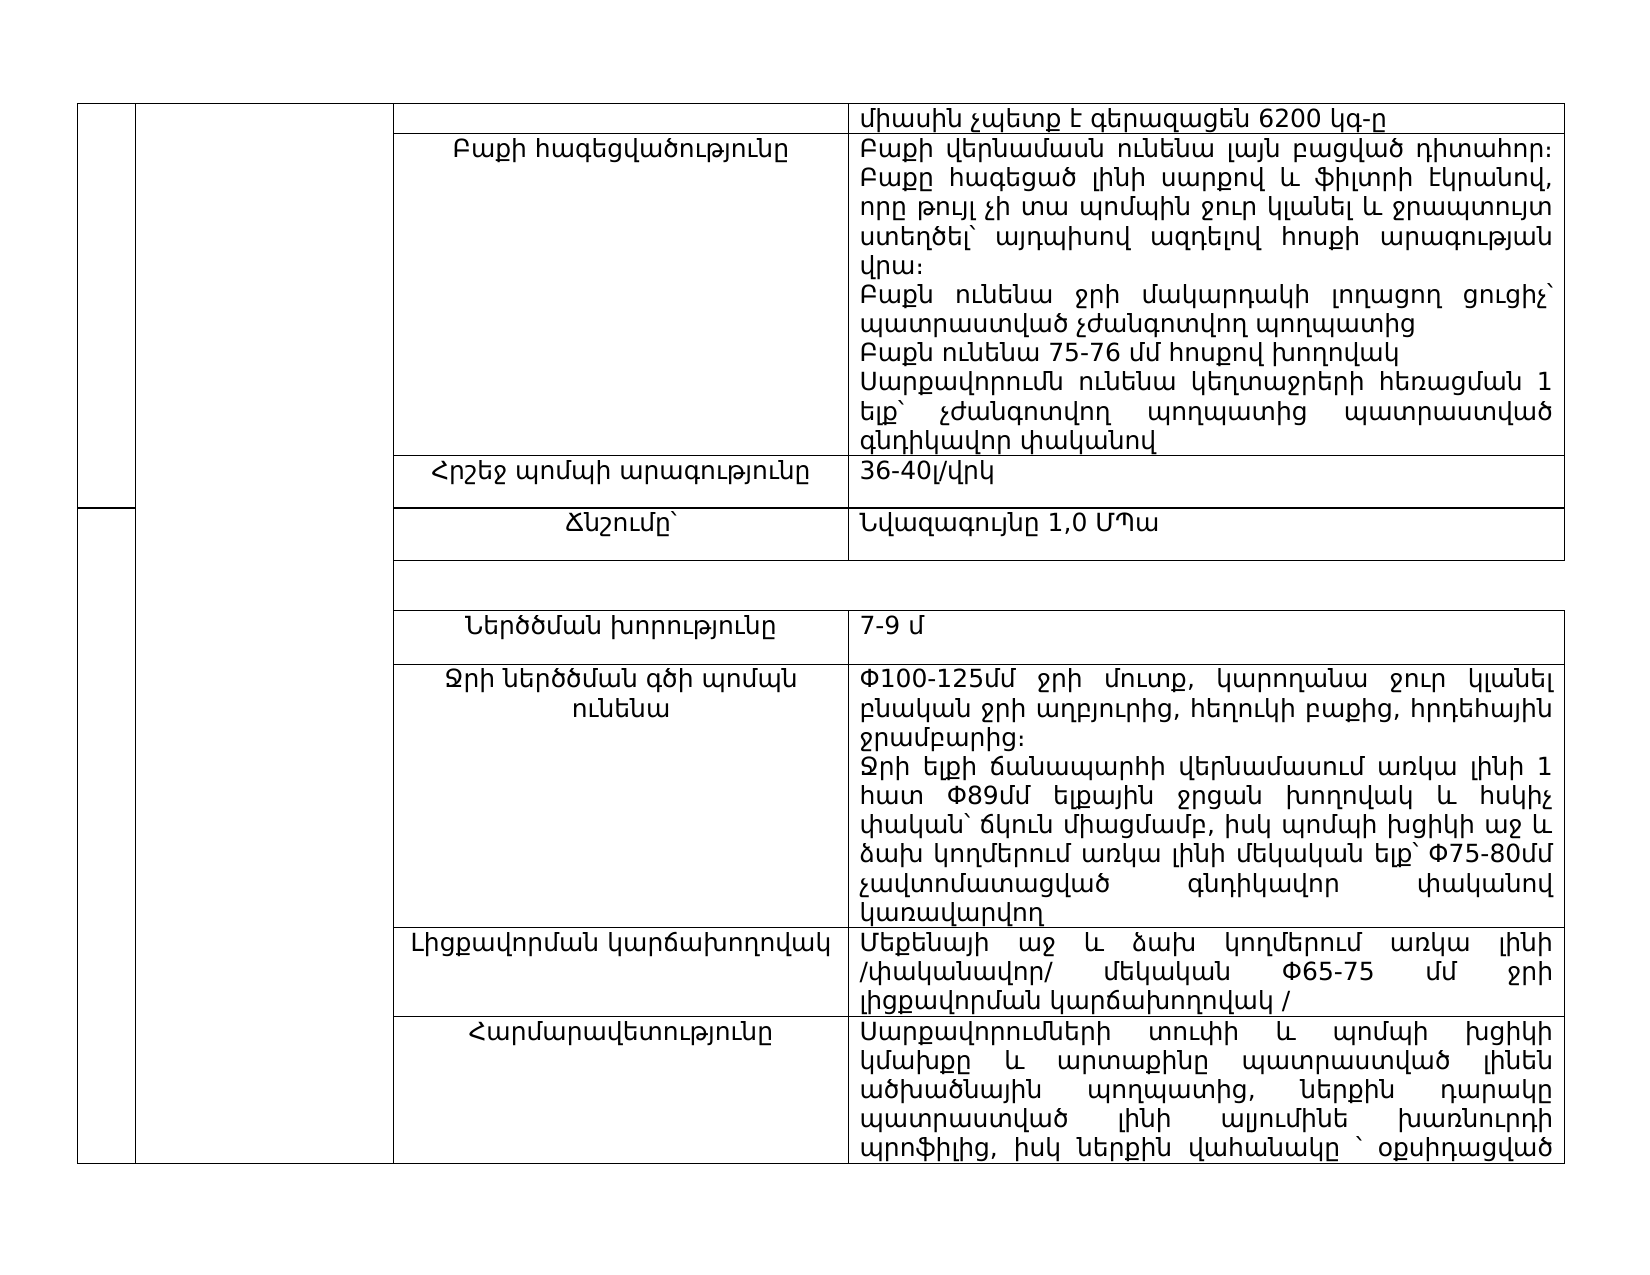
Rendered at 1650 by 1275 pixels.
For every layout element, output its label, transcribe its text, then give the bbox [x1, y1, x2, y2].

table_cell 36-40լ/վրկ [849, 456, 1564, 507]
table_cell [394, 104, 848, 133]
table_cell Բաքի հագեցվածությունը [394, 134, 848, 455]
table_cell Լիցքավորման կարճախողովակ [394, 928, 848, 1016]
table_cell Փ100-125մմ ջրի մուտք, կարողանա ջուր կլանել բնական ջրի աղբյուրից, հեղուկի բաքից, հրդեհային ջրամբարից։ Ջրի ելքի ճանապարհի վերնամասում առկա լինի 1 հատ Փ89մմ ելքային ջրցան խողովակ և հսկիչ փական՝ ճկուն միացմամբ, իսկ պոմպի խցիկի աջ և ձախ կողմերում առկա լինի մեկական ելք՝ Փ75-80մմ չավտոմատացված գնդիկավոր փականով կառավարվող [849, 665, 1564, 927]
table_cell [78, 509, 135, 1162]
table_cell Ճնշումը՝ [394, 509, 848, 560]
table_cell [849, 1017, 1564, 1162]
table_cell Ներծծման խորությունը [394, 611, 848, 663]
table_cell Հարմարավետությունը [394, 1017, 848, 1162]
table_cell Նվազագույնը 1,0 ՄՊա [849, 509, 1564, 560]
table_cell Ջրի ներծծման գծի պոմպն ունենա [394, 665, 848, 927]
table_cell Մեքենայի աջ և ձախ կողմերում առկա լինի /փականավոր/ մեկական Փ65-75 մմ ջրի լիցքավորման կարճախողովակ / [849, 928, 1564, 1016]
table_cell Բաքի վերնամասն ունենա լայն բացված դիտահոր։ Բաքը հագեցած լինի սարքով և ֆիլտրի էկրանով, որը թույլ չի տա պոմպին ջուր կլանել և ջրապտույտ ստեղծել՝ այդպիսով ազդելով հոսքի արագության վրա։ Բաքն ունենա ջրի մակարդակի լողացող ցուցիչ՝ պատրաստված չժանգոտվող պողպատից Բաքն ունենա 75-76 մմ հոսքով խողովակ Սարքավորումն ունենա կեղտաջրերի հեռացման 1 ելք՝ չժանգոտվող պողպատից պատրաստված գնդիկավոր փականով [849, 134, 1564, 455]
table_cell Հրշեջ պոմպի արագությունը [394, 456, 848, 507]
table_cell 7-9 մ [849, 611, 1564, 663]
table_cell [849, 104, 1564, 133]
